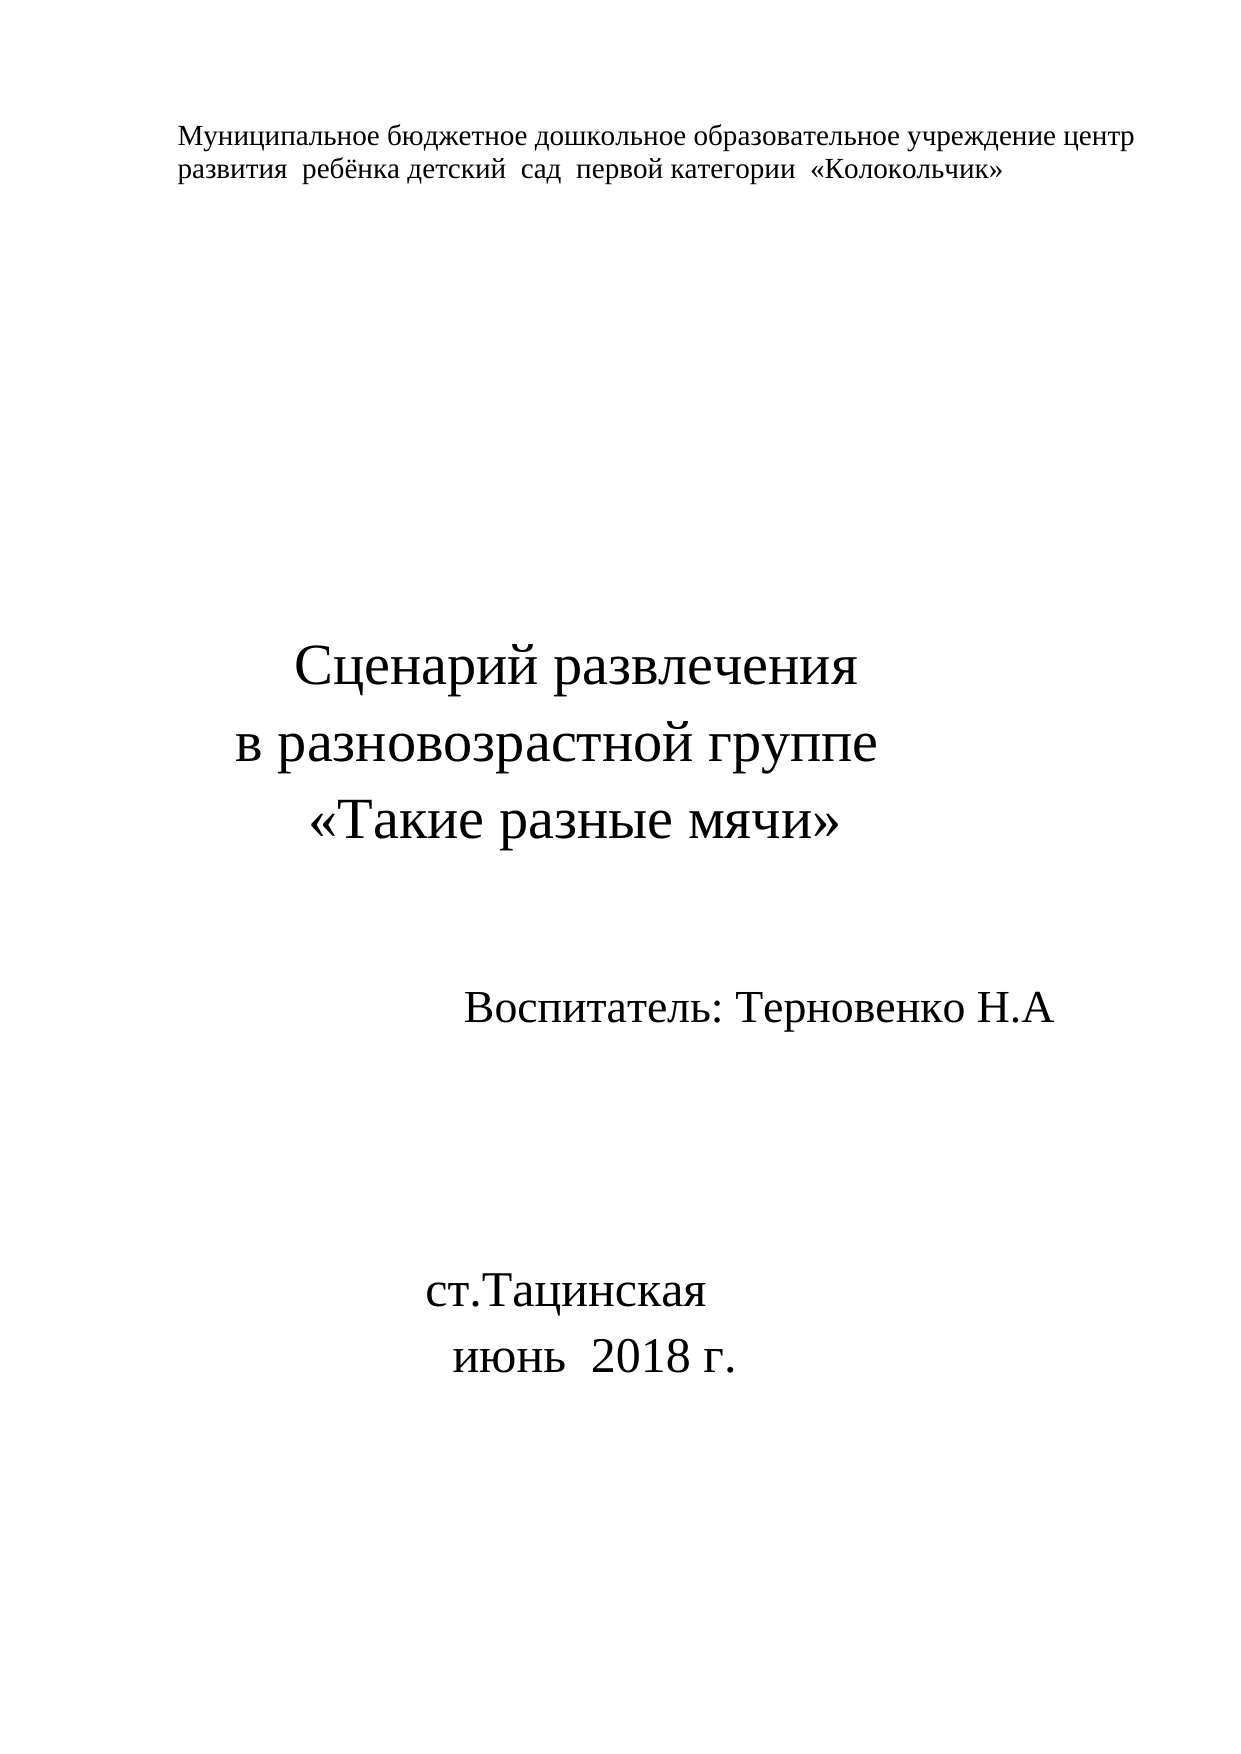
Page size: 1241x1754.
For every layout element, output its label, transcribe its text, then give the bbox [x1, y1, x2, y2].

text Муниципальное бюджетное дошкольное образовательное учреждение центр развития ребёнка детский сад первой категории «Колокольчик» [177, 118, 1152, 185]
text ст.Тацинская июнь 2018 г. [177, 1259, 1152, 1383]
text Воспитатель: Терновенко Н.А [177, 980, 1152, 1033]
text Сценарий развлечения в разновозрастной группе «Такие разные мячи» [177, 630, 1152, 851]
